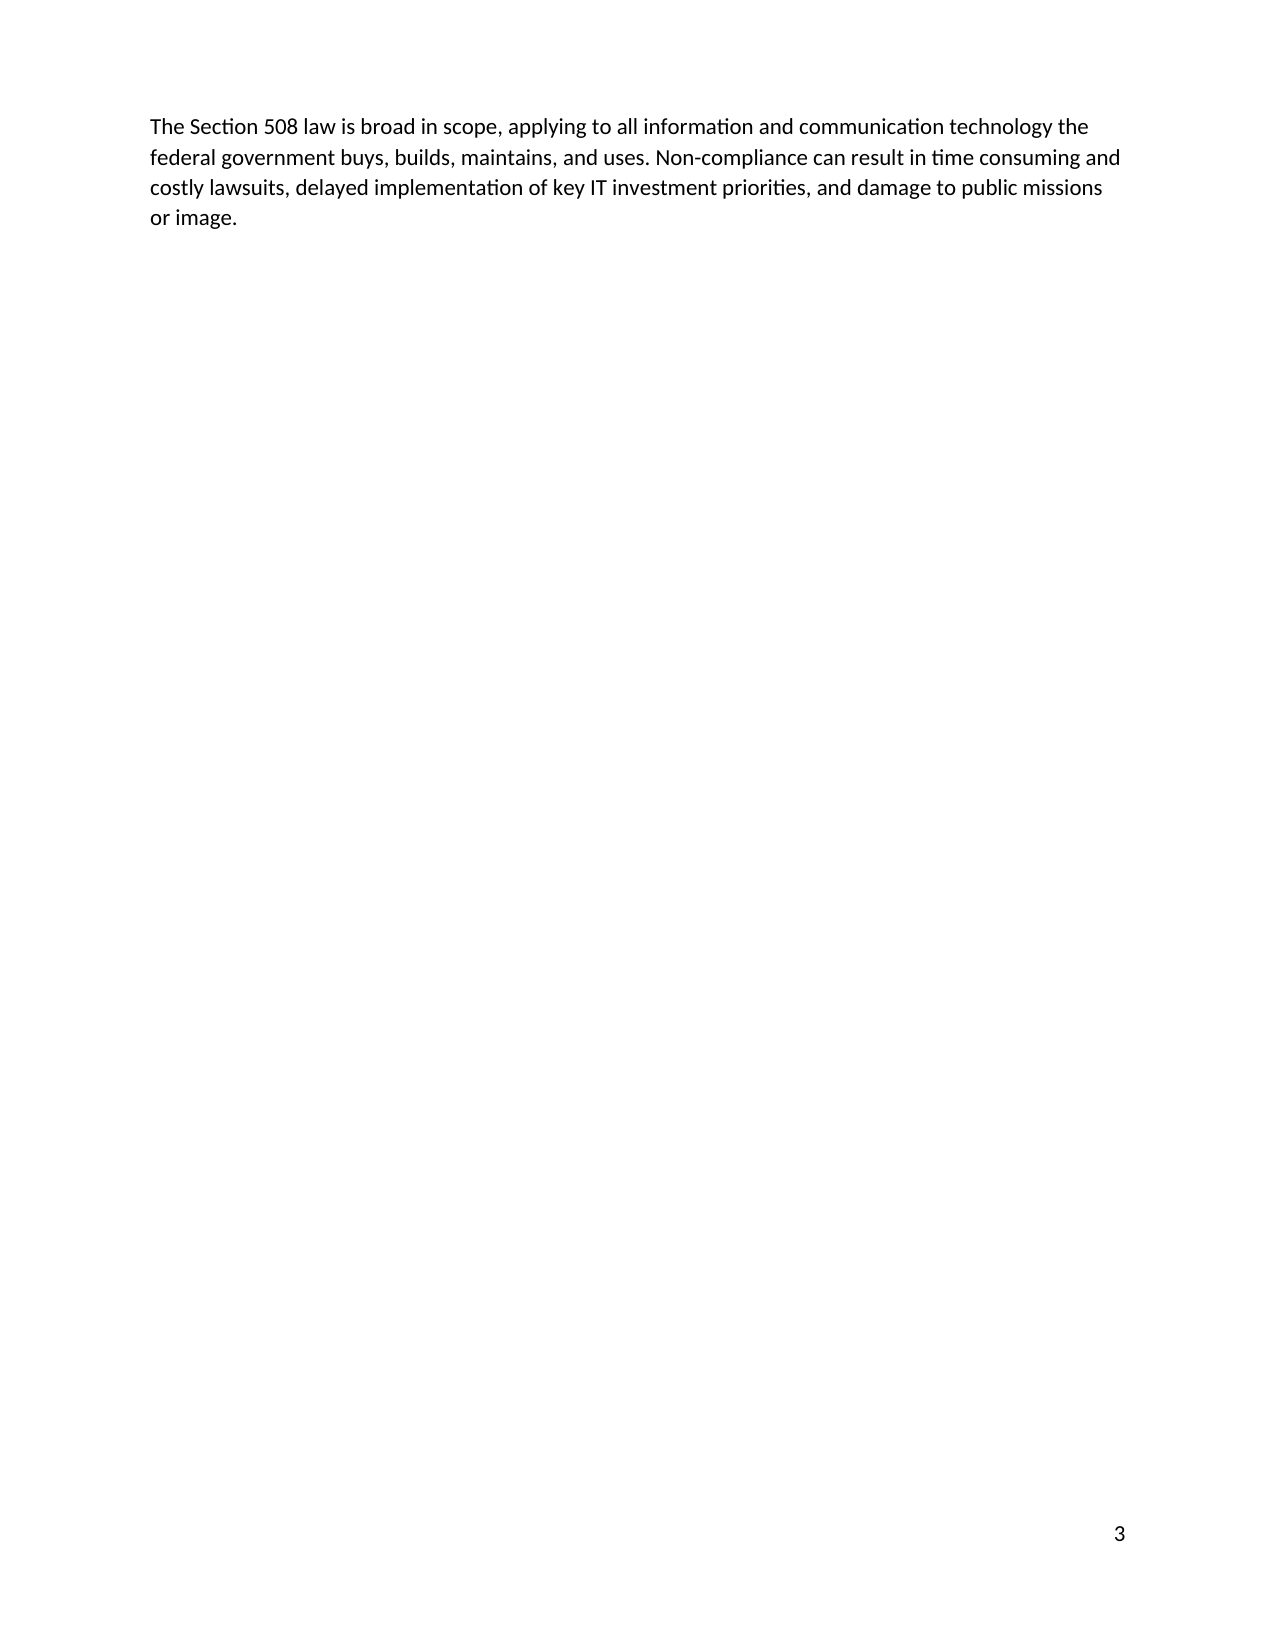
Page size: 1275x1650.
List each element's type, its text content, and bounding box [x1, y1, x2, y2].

text The Section 508 law is broad in scope, applying to all information and communication technology the federal government buys, builds, maintains, and uses. Non-compliance can result in time consuming and costly lawsuits, delayed implementation of key IT investment priorities, and damage to public missions or image. [150, 112, 1125, 231]
